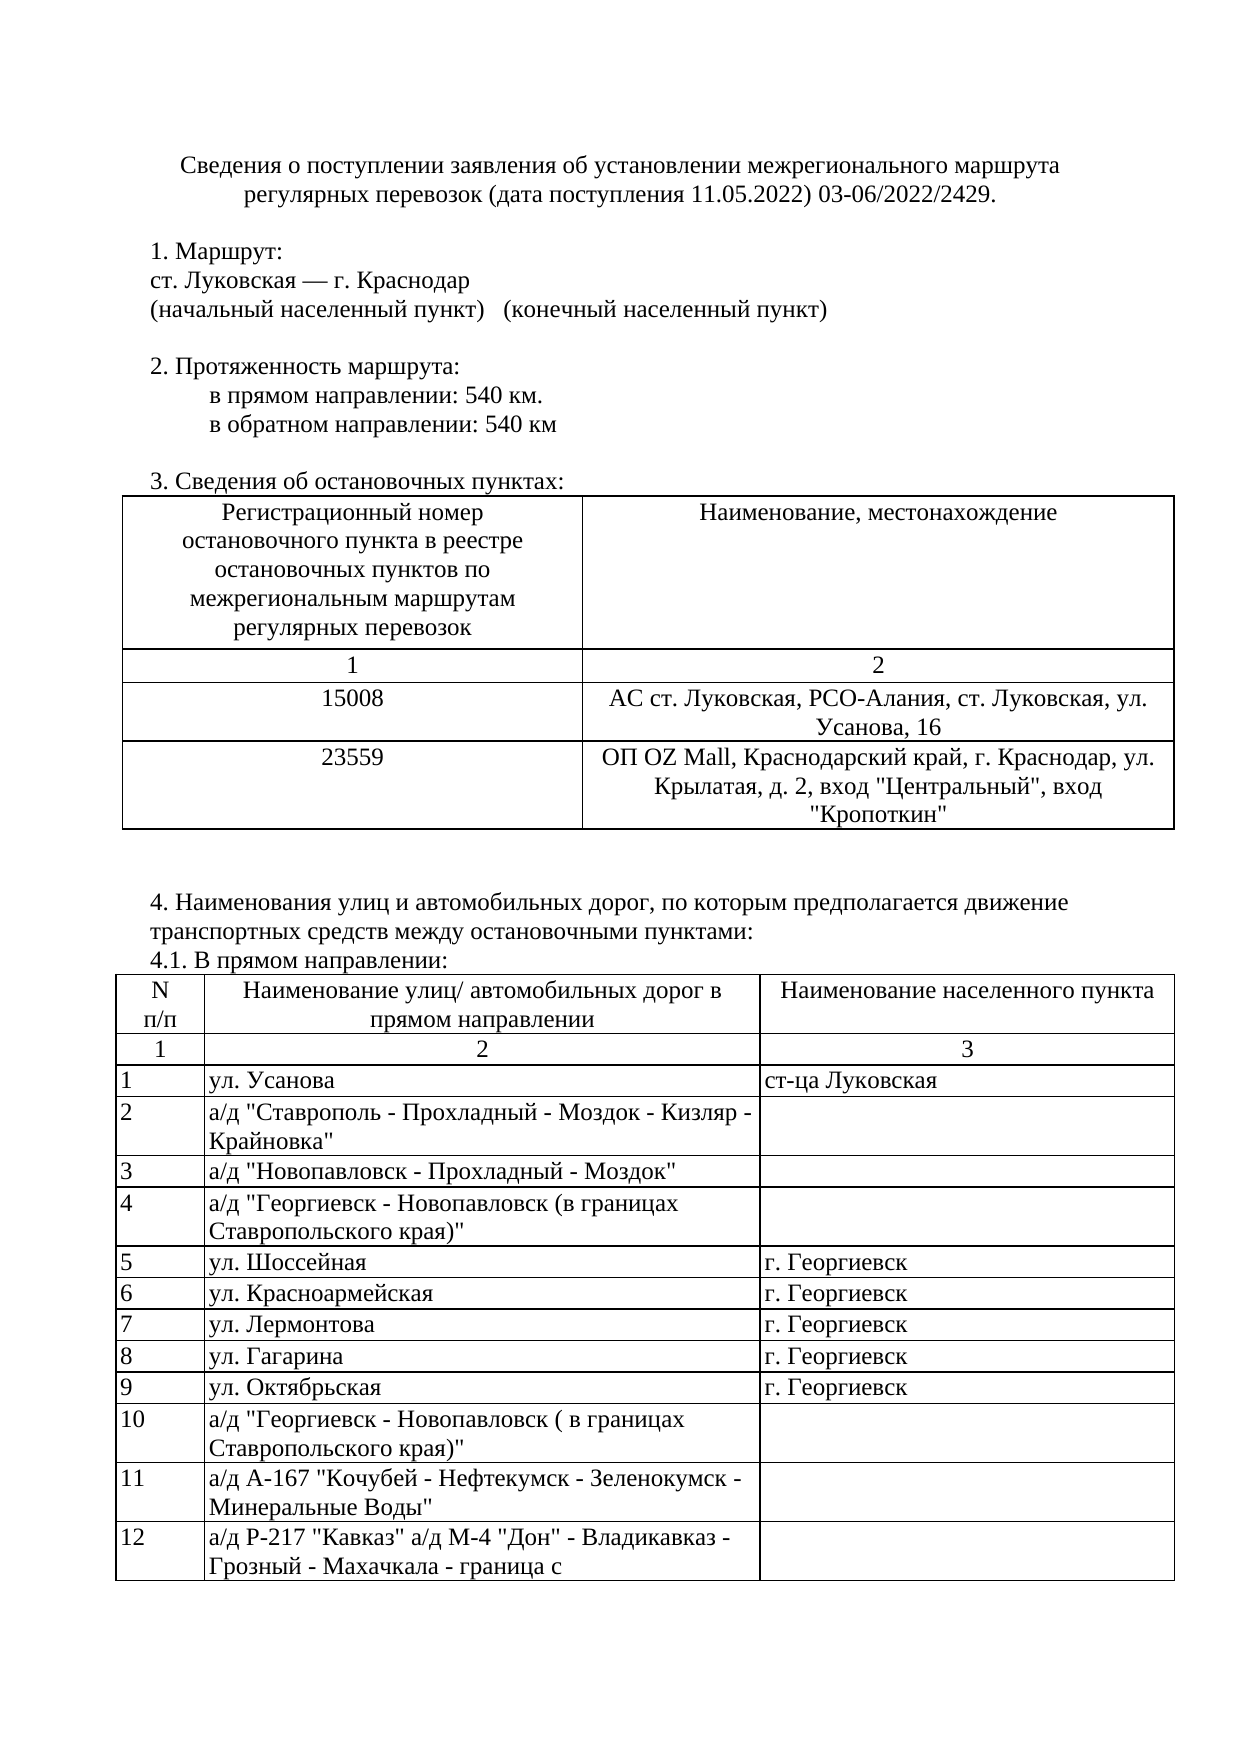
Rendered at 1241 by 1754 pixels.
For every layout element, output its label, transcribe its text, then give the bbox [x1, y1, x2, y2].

table_cell 7 [117, 1310, 204, 1339]
table_cell 1 [117, 1066, 204, 1096]
table_cell 3 [117, 1156, 204, 1186]
table_cell 2 [117, 1097, 204, 1154]
table_cell 1 [123, 650, 582, 681]
table_cell а/д "Георгиевск - Новопавловск ( в границах Ставропольского края)" [205, 1404, 759, 1461]
table_cell ул. Красноармейская [205, 1278, 759, 1308]
text 4.1. В прямом направлении: [150, 945, 1090, 973]
table_header Наименование населенного пункта [761, 975, 1174, 1033]
table_cell г. Георгиевск [761, 1341, 1174, 1371]
table_header Наименование, местонахождение [583, 497, 1173, 648]
table_cell г. Георгиевск [761, 1310, 1174, 1339]
table_cell 23559 [123, 742, 582, 828]
table_cell 10 [117, 1404, 204, 1461]
table_cell ОП OZ Mall, Краснодарский край, г. Краснодар, ул. Крылатая, д. 2, вход "Центральный", вход "Кропоткин" [583, 742, 1173, 828]
table_cell ст-ца Луковская [761, 1066, 1174, 1096]
table_cell 5 [117, 1247, 204, 1277]
text Сведения о поступлении заявления об установлении межрегионального маршрута регулярных перевозок (дата поступления 11.05.2022) 03-06/2022/2429. [150, 150, 1090, 207]
table_cell ул. Шоссейная [205, 1247, 759, 1277]
table_header N п/п [117, 975, 204, 1033]
table_cell 1 [117, 1034, 204, 1064]
table_cell ул. Октябрьская [205, 1373, 759, 1402]
table_cell а/д "Георгиевск - Новопавловск (в границах Ставропольского края)" [205, 1188, 759, 1245]
table_cell а/д А-167 "Кочубей - Нефтекумск - Зеленокумск - Минеральные Воды" [205, 1463, 759, 1521]
text (начальный населенный пункт) (конечный населенный пункт) [150, 294, 1090, 322]
table_cell 2 [583, 650, 1173, 681]
text в обратном направлении: 540 км [150, 409, 1090, 437]
table_cell [761, 1404, 1174, 1461]
table_header Регистрационный номер остановочного пункта в реестре остановочных пунктов по межрегиональным маршрутам регулярных перевозок [123, 497, 582, 648]
text 1. Маршрут: [150, 236, 1090, 265]
table_cell 12 [117, 1522, 204, 1579]
table_cell 6 [117, 1278, 204, 1308]
text ст. Луковская — г. Краснодар [150, 265, 1090, 294]
table_cell г. Георгиевск [761, 1278, 1174, 1308]
table_cell ул. Лермонтова [205, 1310, 759, 1339]
text 2. Протяженность маршрута: [150, 351, 1090, 380]
table_cell ул. Усанова [205, 1066, 759, 1096]
text 3. Сведения об остановочных пунктах: [150, 466, 1090, 495]
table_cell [205, 1522, 759, 1579]
table_cell ул. Гагарина [205, 1341, 759, 1371]
table_header Наименование улиц/ автомобильных дорог в прямом направлении [205, 975, 759, 1033]
table_cell [761, 1188, 1174, 1245]
table_cell 4 [117, 1188, 204, 1245]
table_cell [761, 1522, 1174, 1579]
table_cell 9 [117, 1373, 204, 1402]
table_cell АС ст. Луковская, РСО-Алания, ст. Луковская, ул. Усанова, 16 [583, 683, 1173, 740]
table_cell 8 [117, 1341, 204, 1371]
table_cell 11 [117, 1463, 204, 1521]
table_cell [761, 1463, 1174, 1521]
table_cell [761, 1156, 1174, 1186]
table_cell 3 [761, 1034, 1174, 1064]
table_cell г. Георгиевск [761, 1247, 1174, 1277]
table_cell 15008 [123, 683, 582, 740]
table_cell [761, 1097, 1174, 1154]
text 4. Наименования улиц и автомобильных дорог, по которым предполагается движение транспортных средств между остановочными пунктами: [150, 887, 1090, 945]
table_cell а/д "Новопавловск - Прохладный - Моздок" [205, 1156, 759, 1186]
text в прямом направлении: 540 км. [150, 380, 1090, 409]
table_cell 2 [205, 1034, 759, 1064]
table_cell а/д "Ставрополь - Прохладный - Моздок - Кизляр - Крайновка" [205, 1097, 759, 1154]
table_cell г. Георгиевск [761, 1373, 1174, 1402]
